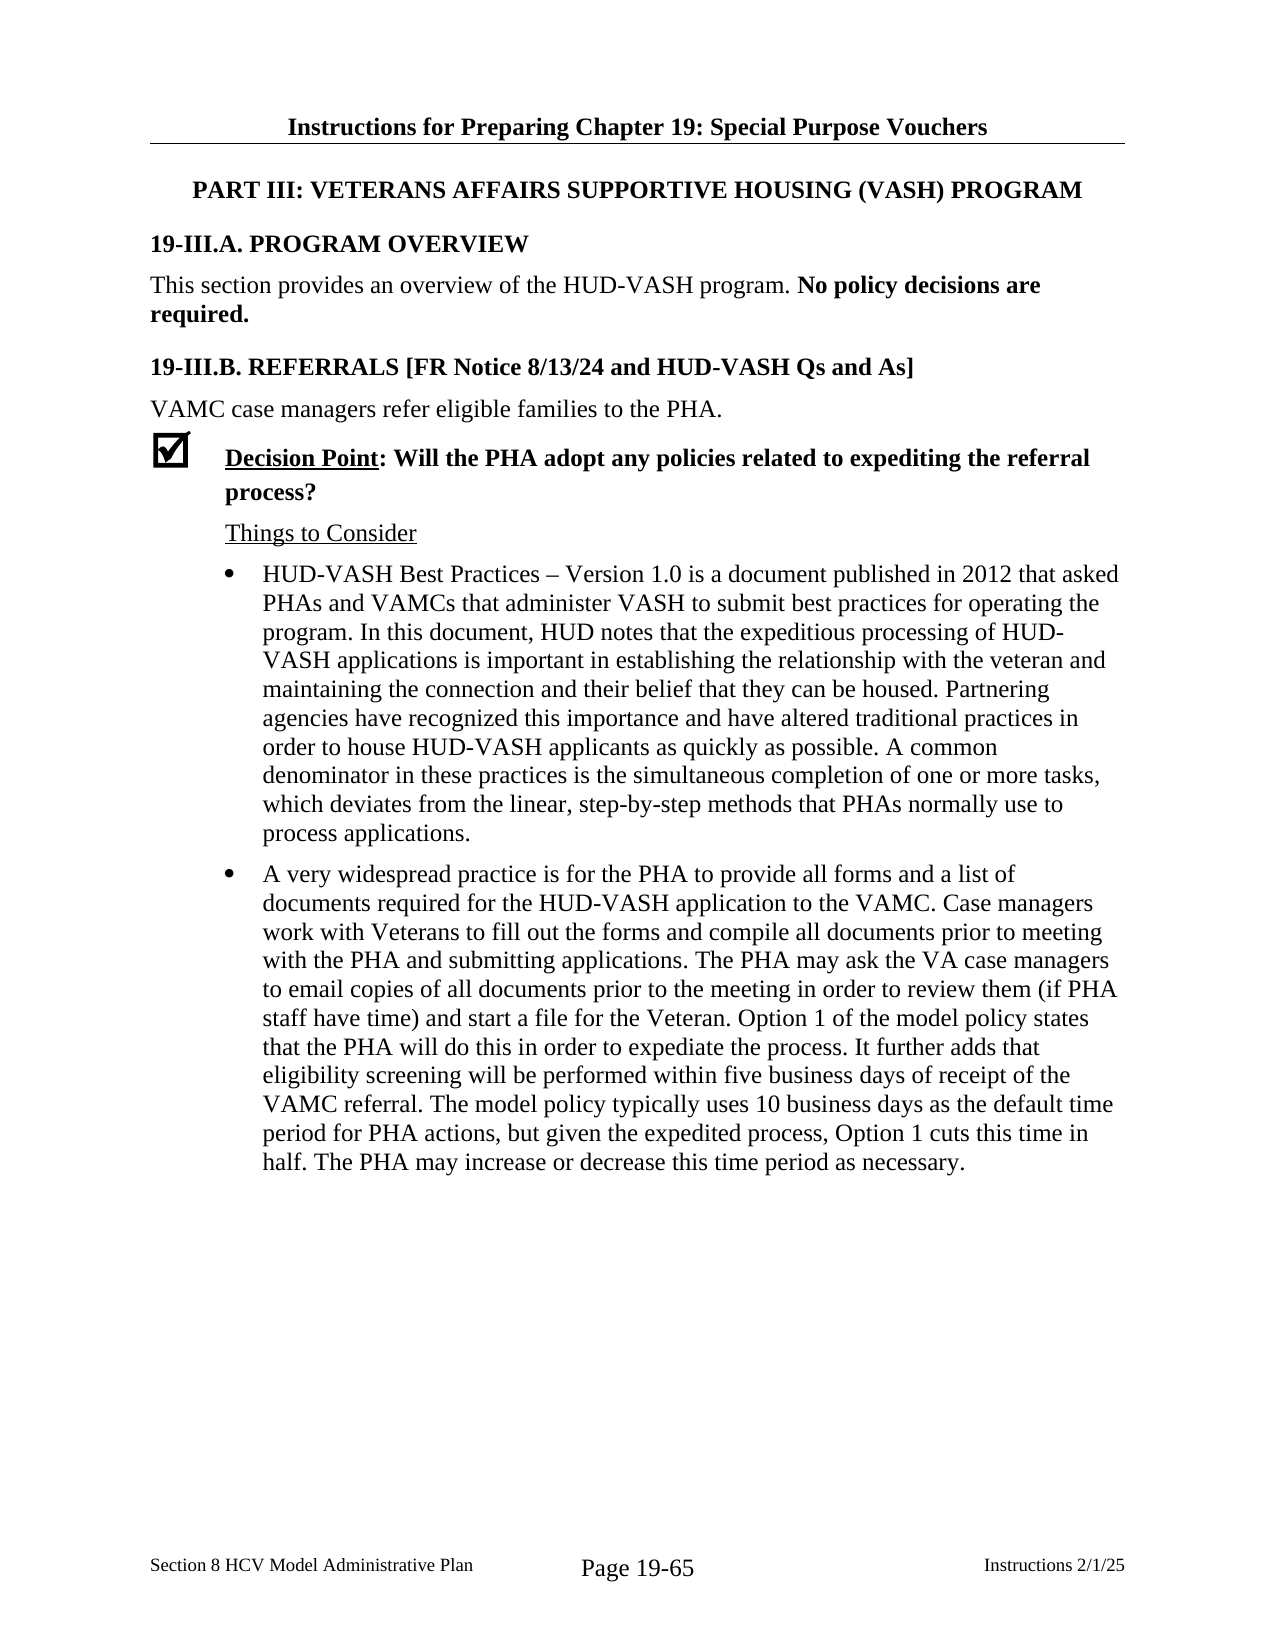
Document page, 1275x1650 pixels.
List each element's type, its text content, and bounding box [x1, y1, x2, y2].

text PART III: VETERANS AFFAIRS SUPPORTIVE HOUSING (VASH) PROGRAM [150, 175, 1125, 204]
subtitle Things to Consider [225, 518, 1125, 547]
text 19-III.B. REFERRALS [FR Notice 8/13/24 and HUD-VASH Qs and As] [150, 352, 1125, 381]
text Decision Point: Will the PHA adopt any policies related to expediting the referral process? [150, 435, 1125, 505]
list HUD-VASH Best Practices – Version 1.0 is a document published in 2012 that asked PHAs and VAMCs that administer VASH to submit best practices for operating the program. In this document, HUD notes that the expeditious processing of HUD-VASH applications is important in establishing the relationship with the veteran and maintaining the connection and their belief that they can be housed. Partnering agencies have recognized this importance and have altered traditional practices in order to house HUD-VASH applicants as quickly as possible. A common denominator in these practices is the simultaneous completion of one or more tasks, which deviates from the linear, step-by-step methods that PHAs normally use to process applications. [225, 559, 1125, 847]
text VAMC case managers refer eligible families to the PHA. [150, 394, 1125, 422]
text 19-III.A. PROGRAM OVERVIEW [150, 229, 1125, 257]
text This section provides an overview of the HUD-VASH program. No policy decisions are required. [150, 270, 1125, 327]
list A very widespread practice is for the PHA to provide all forms and a list of documents required for the HUD-VASH application to the VAMC. Case managers work with Veterans to fill out the forms and compile all documents prior to meeting with the PHA and submitting applications. The PHA may ask the VA case managers to email copies of all documents prior to the meeting in order to review them (if PHA staff have time) and start a file for the Veteran. Option 1 of the model policy states that the PHA will do this in order to expediate the process. It further adds that eligibility screening will be performed within five business days of receipt of the VAMC referral. The model policy typically uses 10 business days as the default time period for PHA actions, but given the expedited process, Option 1 cuts this time in half. The PHA may increase or decrease this time period as necessary. [225, 859, 1125, 1175]
